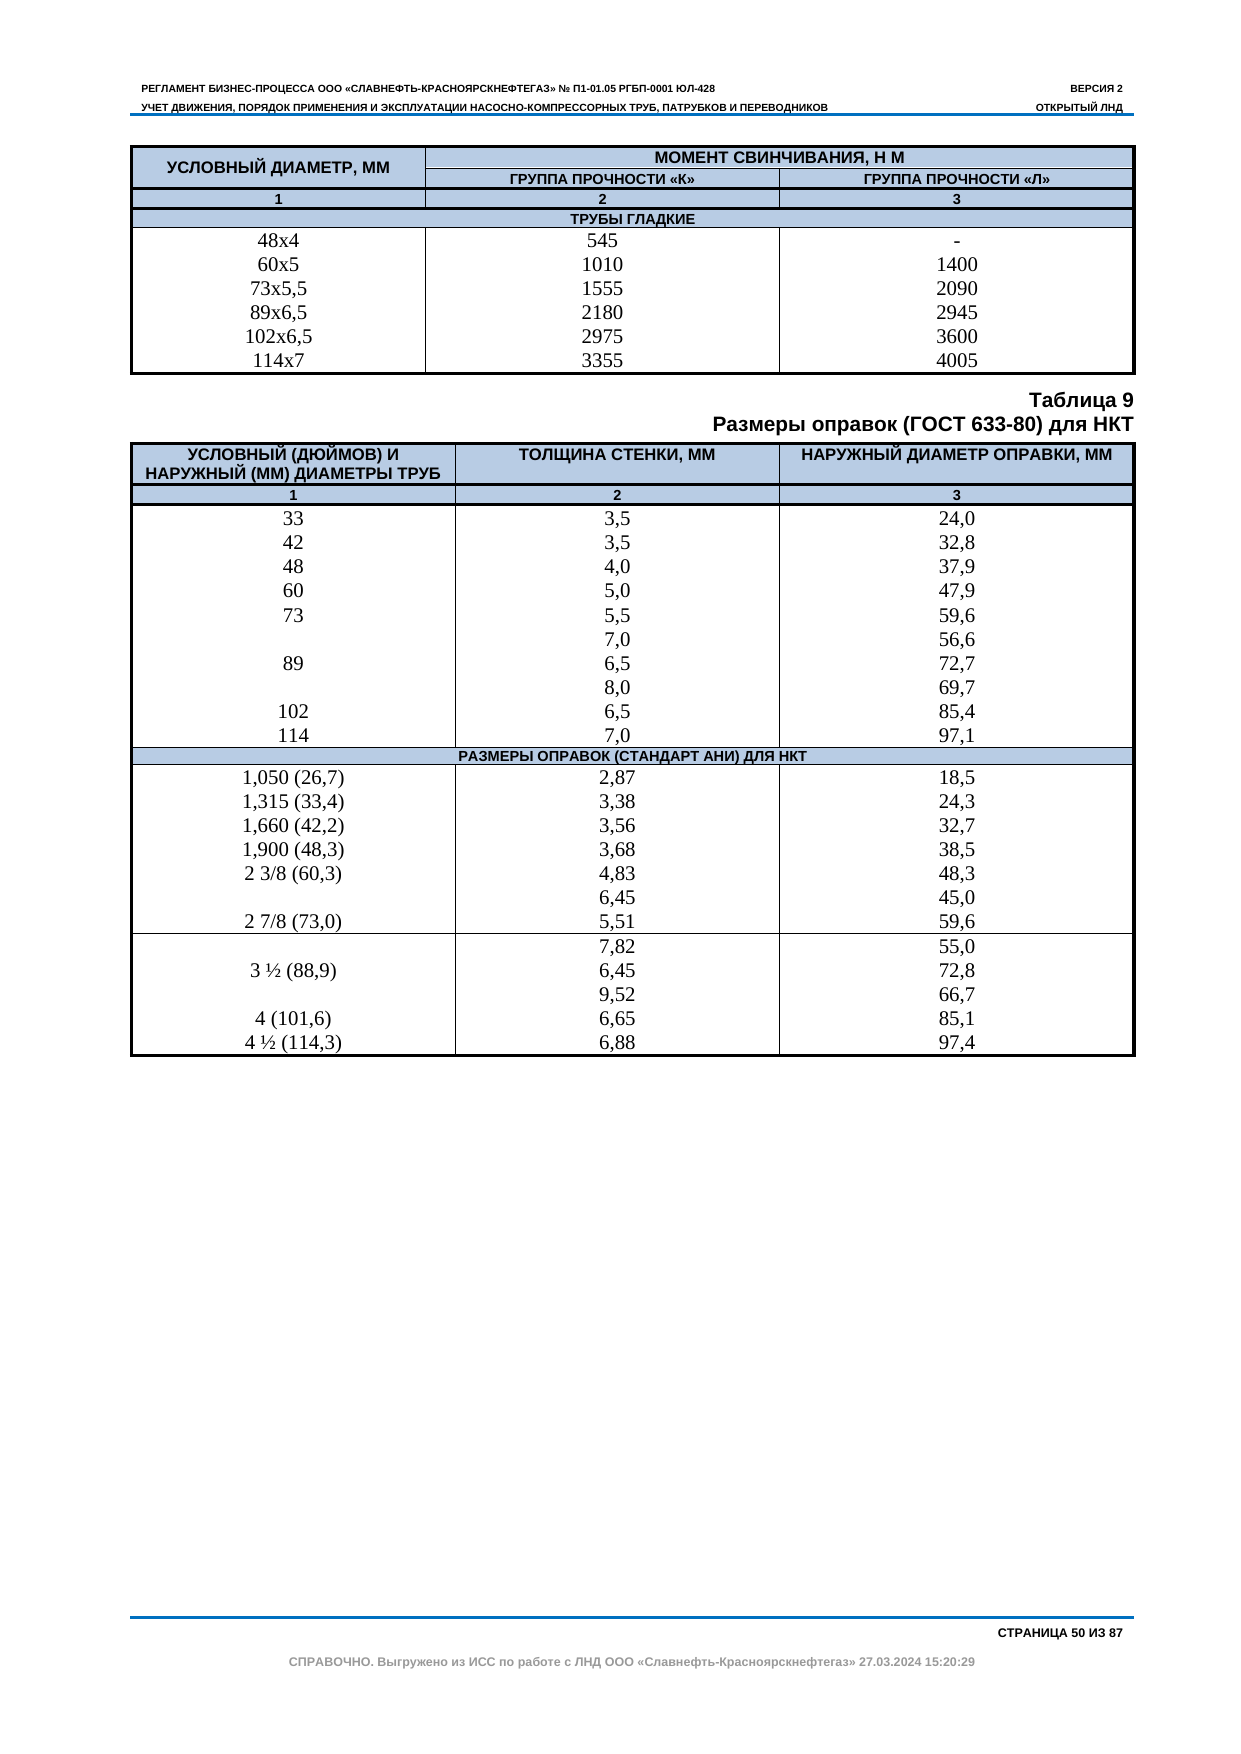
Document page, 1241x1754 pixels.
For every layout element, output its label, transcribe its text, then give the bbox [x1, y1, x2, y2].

table_cell 48х4 60х5 73х5,5 89х6,5 102х6,5 114х7 [133, 228, 425, 372]
table_header Условный диаметр, мм [133, 148, 425, 187]
table_cell - 1400 2090 2945 3600 4005 [780, 228, 1132, 372]
table_cell 24,0 32,8 37,9 47,9 59,6 56,6 72,7 69,7 85,4 97,1 [780, 506, 1132, 747]
table_header Момент свинчивания, Н м [426, 148, 1132, 167]
table_cell группа прочности «Л» [780, 169, 1132, 187]
table_cell 1 [133, 190, 425, 207]
table_cell 545 1010 1555 2180 2975 3355 [426, 228, 779, 372]
table_cell Трубы гладкие [133, 210, 1132, 227]
table_cell 7,82 6,45 9,52 6,65 6,88 [456, 934, 779, 1054]
table_cell 3 [780, 486, 1132, 503]
table_cell 2,87 3,38 3,56 3,68 4,83 6,45 5,51 [456, 765, 779, 933]
text Размеры оправок (ГОСТ 633-80) для НКТ [130, 412, 1134, 436]
table_cell 1,050 (26,7) 1,315 (33,4) 1,660 (42,2) 1,900 (48,3) 2 3/8 (60,3) 2 7/8 (73,0) [133, 765, 455, 933]
table_cell 3 ½ (88,9) 4 (101,6) 4 ½ (114,3) [133, 934, 455, 1054]
text Таблица 9 [130, 388, 1134, 412]
table_cell 3,5 3,5 4,0 5,0 5,5 7,0 6,5 8,0 6,5 7,0 [456, 506, 779, 747]
table_header Толщина стенки, мм [456, 445, 779, 483]
table_cell группа прочности «К» [426, 169, 779, 187]
table_cell Размеры оправок (стандарт АНИ) для НКТ [133, 748, 1132, 764]
table_cell 2 [456, 486, 779, 503]
table_header Условный (дюймов) и наружный (мм) диаметры труб [133, 445, 455, 483]
table_cell 55,0 72,8 66,7 85,1 97,4 [780, 934, 1132, 1054]
table_header Наружный диаметр оправки, мм [780, 445, 1132, 483]
table_cell 33 42 48 60 73 89 102 114 [133, 506, 455, 747]
table_cell 3 [780, 190, 1132, 207]
table_cell 1 [133, 486, 455, 503]
table_cell 2 [426, 190, 779, 207]
table_cell 18,5 24,3 32,7 38,5 48,3 45,0 59,6 [780, 765, 1132, 933]
